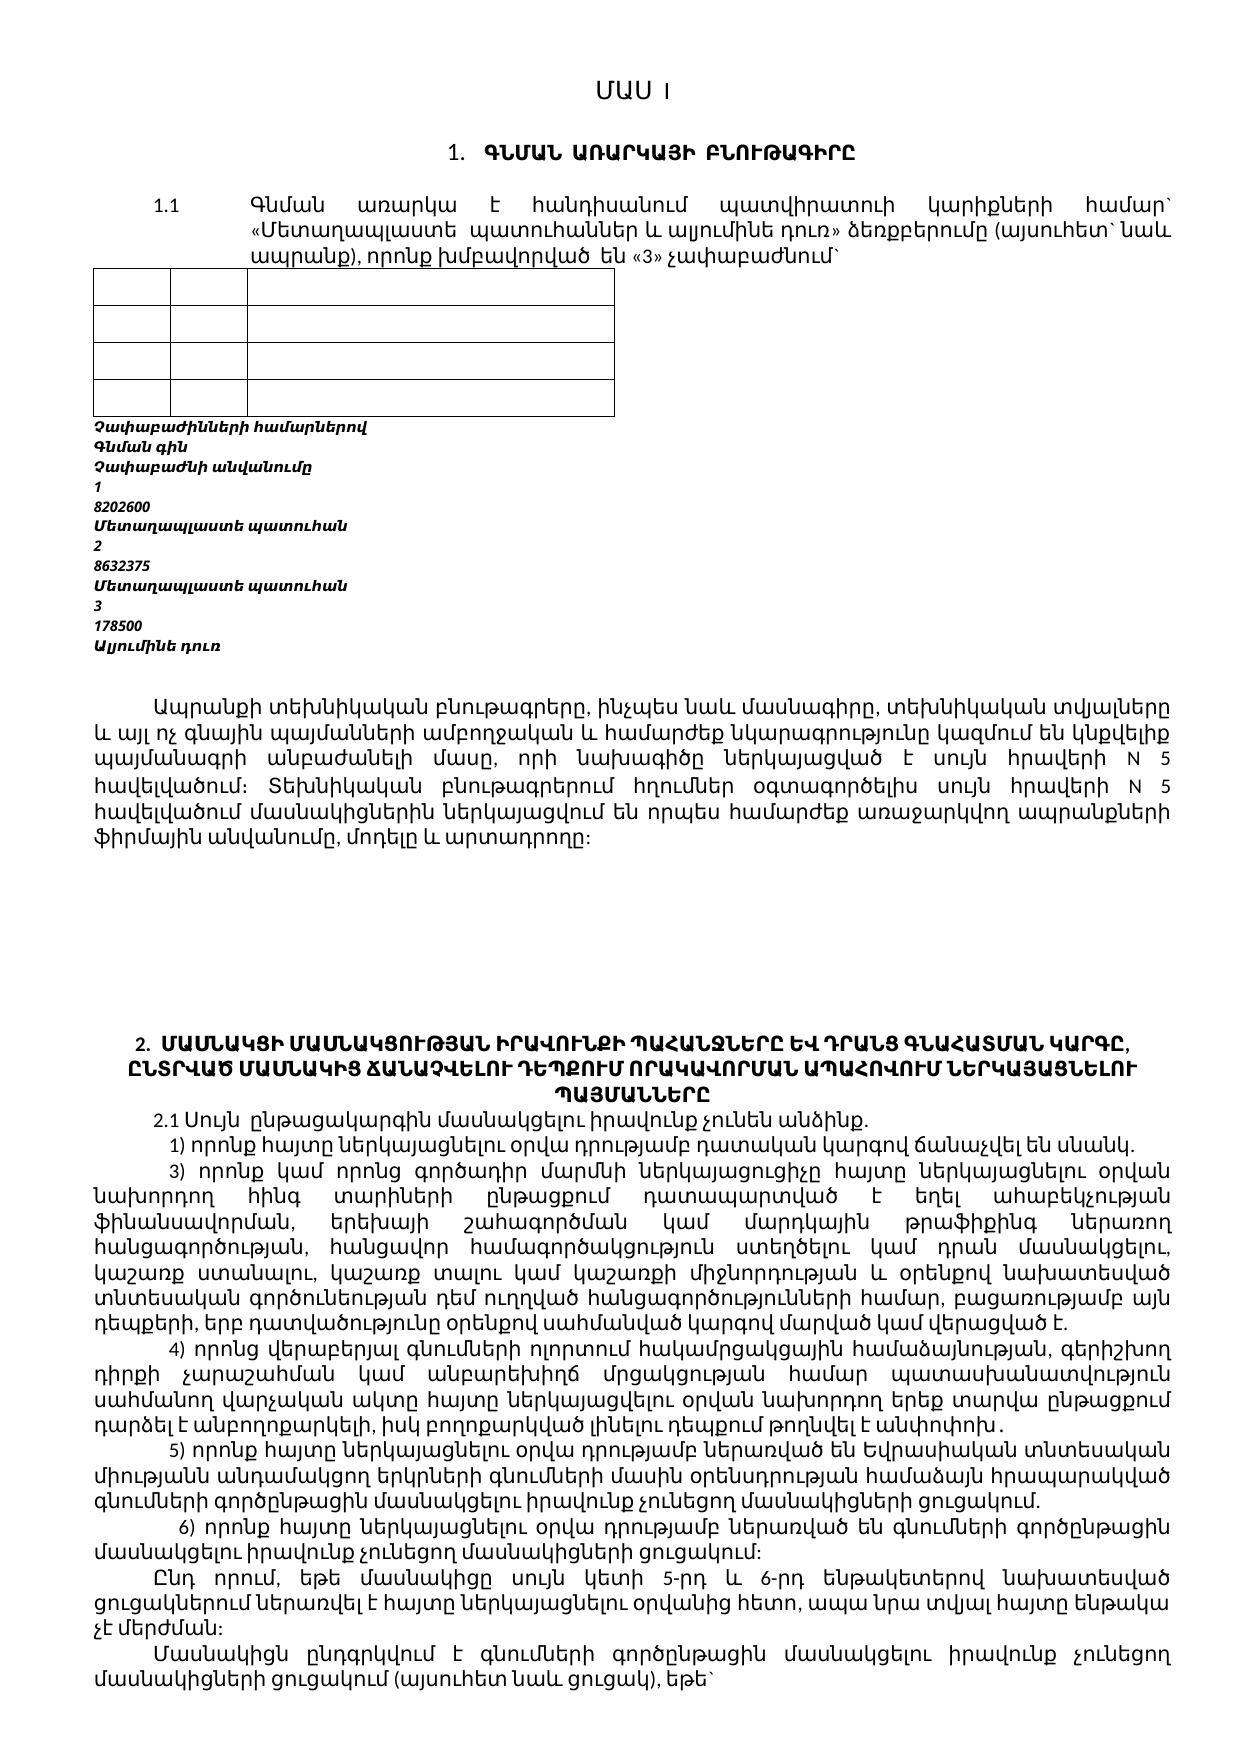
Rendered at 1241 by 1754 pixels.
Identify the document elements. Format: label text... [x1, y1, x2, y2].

subtitle Գնման առարկա է հանդիսանում պատվիրատուի կարիքների համար` «Մետաղապլաստե պատուհաններ և ալյումինե դուռ» ձեռքբերումը (այսուհետ` նաև ապրանք), որոնք խմբավորված են «3» չափաբաժնում` [153, 192, 1171, 268]
text 3) որոնք կամ որոնց գործադիր մարմնի ներկայացուցիչը հայտը ներկայացնելու օրվան նախորդող հինգ տարիների ընթացքում դատապարտված է եղել ահաբեկչության ֆինանսավորման, երեխայի շահագործման կամ մարդկային թրաֆիքինգ ներառող հանցագործության, հանցավոր համագործակցություն ստեղծելու կամ դրան մասնակցելու, կաշառք ստանալու, կաշառք տալու կամ կաշառքի միջնորդության և օրենքով նախատեսված տնտեսական գործունեության դեմ ուղղված հանցագործությունների համար, բացառությամբ այն դեպքերի, երբ դատվածությունը օրենքով սահմանված կարգով մարված կամ վերացված է. [94, 1158, 1171, 1336]
text 2.1 Սույն ընթացակարգին մասնակցելու իրավունք չունեն անձինք. [94, 1107, 1171, 1133]
text 2. ՄԱՍՆԱԿՑԻ ՄԱՍՆԱԿՑՈՒԹՅԱՆ ԻՐԱՎՈՒՆՔԻ ՊԱՀԱՆՋՆԵՐԸ ԵՎ ԴՐԱՆՑ ԳՆԱՀԱՏՄԱՆ ԿԱՐԳԸ, ԸՆՏՐՎԱԾ ՄԱՍՆԱԿԻՑ ՃԱՆԱՉՎԵԼՈՒ ԴԵՊՔՈՒՄ ՈՐԱԿԱՎՈՐՄԱՆ ԱՊԱՀՈՎՈՒՄ ՆԵՐԿԱՅԱՑՆԵԼՈՒ ՊԱՅՄԱՆՆԵՐԸ [94, 1031, 1171, 1107]
list ԳՆՄԱՆ ԱՌԱՐԿԱՅԻ ԲՆՈՒԹԱԳԻՐԸ [131, 136, 1171, 167]
text Մասնակիցն ընդգրկվում է գնումների գործընթացին մասնակցելու իրավունք չունեցող մասնակիցների ցուցակում (այսուհետ նաև ցուցակ), եթե` [94, 1641, 1171, 1692]
text Ապրանքի տեխնիկական բնութագրերը, ինչպես նաև մասնագիրը, տեխնիկական տվյալները և այլ ոչ գնային պայմանների ամբողջական և համարժեք նկարագրությունը կազմում են կնքվելիք պայմանագրի անբաժանելի մասը, որի նախագիծը ներկայացված է սույն հրավերի N 5 հավելվածում։ Տեխնիկական բնութագրերում հղումներ օգտագործելիս սույն հրավերի N 5 հավելվածում մասնակիցներին ներկայացվում են որպես համարժեք առաջարկվող ապրանքների ֆիրմային անվանումը, մոդելը և արտադրողը: [94, 694, 1171, 850]
text Ընդ որում, եթե մասնակիցը սույն կետի 5-րդ և 6-րդ ենթակետերով նախատեսված ցուցակներում ներառվել է հայտը ներկայացնելու օրվանից հետո, ապա նրա տվյալ հայտը ենթակա չէ մերժման: [94, 1565, 1171, 1641]
text 4) որոնց վերաբերյալ գնումների ոլորտում հակամրցակցային համաձայնության, գերիշխող դիրքի չարաշահման կամ անբարեխիղճ մրցակցության համար պատասխանատվություն սահմանող վարչական ակտը հայտը ներկայացվելու օրվան նախորդող երեք տարվա ընթացքում դարձել է անբողոքարկելի, իսկ բողոքարկված լինելու դեպքում թողնվել է անփոփոխ․ [94, 1336, 1171, 1438]
text 6) որոնք հայտը ներկայացնելու օրվա դրությամբ ներառված են գնումների գործընթացին մասնակցելու իրավունք չունեցող մասնակիցների ցուցակում: [94, 1514, 1171, 1565]
text ՄԱՍ I [94, 75, 1171, 106]
text 5) որոնք հայտը ներկայացնելու օրվա դրությամբ ներառված են Եվրասիական տնտեսական միությանն անդամակցող երկրների գնումների մասին օրենսդրության համաձայն հրապարակված գնումների գործընթացին մասնակցելու իրավունք չունեցող մասնակիցների ցուցակում. [94, 1438, 1171, 1514]
text 1) որոնք հայտը ներկայացնելու օրվա դրությամբ դատական կարգով ճանաչվել են սնանկ. [94, 1133, 1171, 1158]
